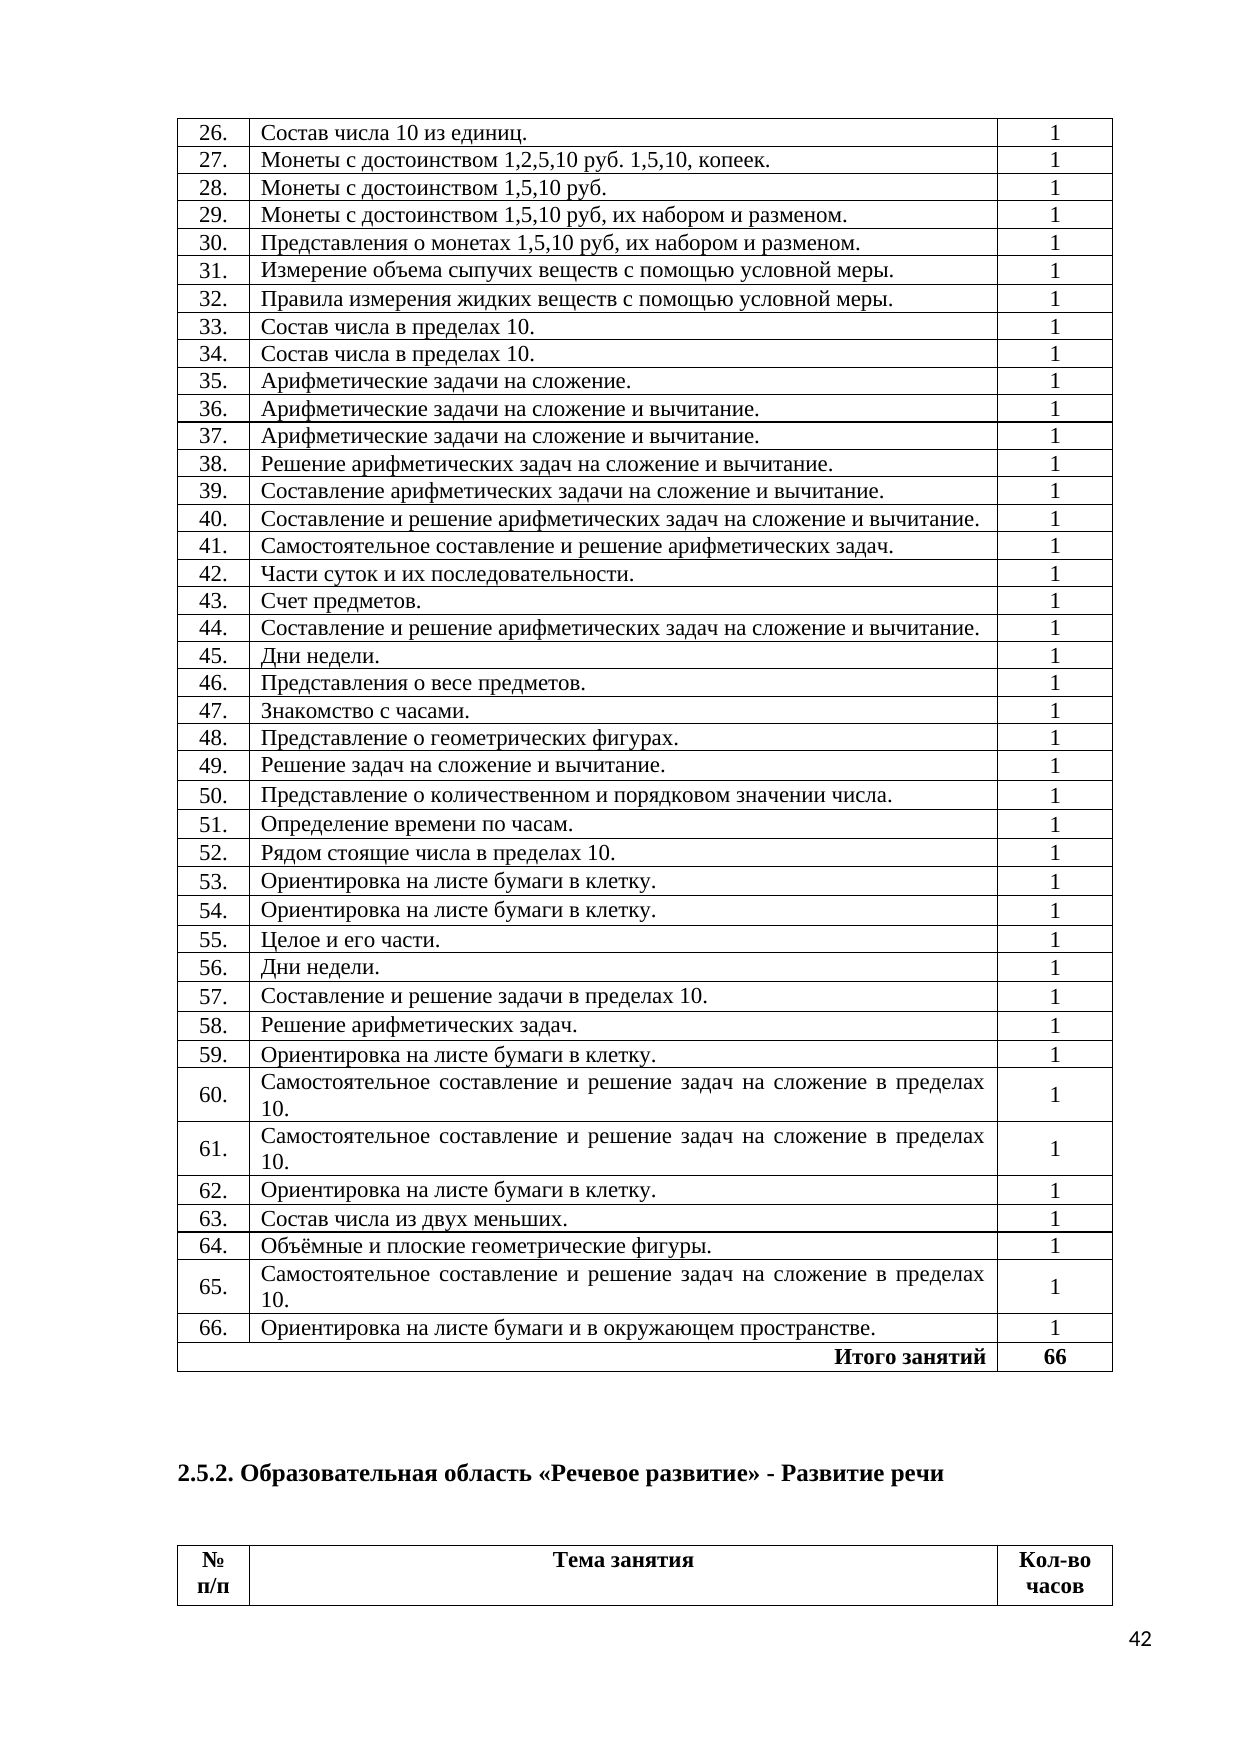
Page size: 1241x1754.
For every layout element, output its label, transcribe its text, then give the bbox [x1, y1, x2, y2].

table_cell 1 [998, 697, 1112, 723]
table_cell 31. [178, 256, 249, 284]
table_cell 1 [998, 982, 1112, 1011]
table_cell 53. [178, 867, 249, 895]
table_cell 30. [178, 229, 249, 255]
table_cell 1 [998, 395, 1112, 421]
table_cell 1 [998, 1176, 1112, 1204]
table_cell Ориентировка на листе бумаги и в окружающем пространстве. [250, 1314, 997, 1342]
table_cell 51. [178, 810, 249, 838]
table_cell 1 [998, 1068, 1112, 1121]
table_cell 66 [998, 1343, 1112, 1371]
table_cell Объёмные и плоские геометрические фигуры. [250, 1233, 997, 1259]
table_cell 55. [178, 926, 249, 952]
table_cell 33. [178, 313, 249, 339]
table_cell Счет предметов. [250, 587, 997, 613]
table_cell 29. [178, 201, 249, 228]
table_cell 1 [998, 781, 1112, 809]
table_cell Монеты с достоинством 1,5,10 руб, их набором и разменом. [250, 201, 997, 228]
table_cell 45. [178, 642, 249, 668]
table_cell Определение времени по часам. [250, 810, 997, 838]
table_cell 1 [998, 560, 1112, 586]
table_cell Ориентировка на листе бумаги в клетку. [250, 1176, 997, 1204]
table_cell Решение арифметических задач на сложение и вычитание. [250, 450, 997, 476]
table_cell 1 [998, 201, 1112, 228]
table_cell Самостоятельное составление и решение арифметических задач. [250, 532, 997, 559]
table_cell 34. [178, 340, 249, 367]
table_cell Ориентировка на листе бумаги в клетку. [250, 1041, 997, 1067]
table_cell Составление и решение арифметических задач на сложение и вычитание. [250, 615, 997, 641]
table_cell 42. [178, 560, 249, 586]
table_cell Решение арифметических задач. [250, 1012, 997, 1040]
table_cell Целое и его части. [250, 926, 997, 952]
table_cell 1 [998, 1233, 1112, 1259]
table_cell 57. [178, 982, 249, 1011]
table_cell 1 [998, 229, 1112, 255]
table_cell 35. [178, 368, 249, 394]
table_cell Арифметические задачи на сложение и вычитание. [250, 395, 997, 421]
table_cell 56. [178, 953, 249, 981]
table_cell Измерение объема сыпучих веществ с помощью условной меры. [250, 256, 997, 284]
table_cell 1 [998, 505, 1112, 531]
table_cell 37. [178, 423, 249, 449]
table_cell 1 [998, 642, 1112, 668]
table_cell 50. [178, 781, 249, 809]
table_cell Составление и решение задачи в пределах 10. [250, 982, 997, 1011]
table_cell Правила измерения жидких веществ с помощью условной меры. [250, 285, 997, 312]
table_cell Дни недели. [250, 642, 997, 668]
table_cell 1 [998, 810, 1112, 838]
table_cell Рядом стоящие числа в пределах 10. [250, 839, 997, 866]
table_cell Части суток и их последовательности. [250, 560, 997, 586]
table_cell 1 [998, 174, 1112, 200]
table_cell 1 [998, 450, 1112, 476]
table_cell 38. [178, 450, 249, 476]
table_cell Арифметические задачи на сложение. [250, 368, 997, 394]
table_cell 1 [998, 256, 1112, 284]
table_cell 1 [998, 926, 1112, 952]
table_cell Состав числа 10 из единиц. [250, 119, 997, 146]
table_cell 62. [178, 1176, 249, 1204]
table_cell 1 [998, 1041, 1112, 1067]
table_cell Состав числа в пределах 10. [250, 340, 997, 367]
table_cell 1 [998, 896, 1112, 924]
table_cell 44. [178, 615, 249, 641]
table_cell Знакомство с часами. [250, 697, 997, 723]
table_cell 48. [178, 724, 249, 750]
table_cell 1 [998, 477, 1112, 504]
table_header № п/п [178, 1546, 249, 1605]
table_cell 32. [178, 285, 249, 312]
table_cell 1 [998, 285, 1112, 312]
table_cell 1 [998, 587, 1112, 613]
table_cell Представления о весе предметов. [250, 669, 997, 696]
table_cell 36. [178, 395, 249, 421]
table_cell 43. [178, 587, 249, 613]
table_cell 1 [998, 867, 1112, 895]
table_cell 1 [998, 1260, 1112, 1312]
table_cell Представление о геометрических фигурах. [250, 724, 997, 750]
table_cell 1 [998, 1205, 1112, 1231]
table_cell 1 [998, 1314, 1112, 1342]
table_cell 60. [178, 1068, 249, 1121]
table_cell Состав числа из двух меньших. [250, 1205, 997, 1231]
table_cell 52. [178, 839, 249, 866]
table_cell 1 [998, 368, 1112, 394]
table_cell 58. [178, 1012, 249, 1040]
table_cell 1 [998, 532, 1112, 559]
table_cell 1 [998, 669, 1112, 696]
table_cell 39. [178, 477, 249, 504]
table_cell Состав числа в пределах 10. [250, 313, 997, 339]
table_cell Представление о количественном и порядковом значении числа. [250, 781, 997, 809]
table_cell 63. [178, 1205, 249, 1231]
table_cell 1 [998, 313, 1112, 339]
table_cell 40. [178, 505, 249, 531]
table_cell 47. [178, 697, 249, 723]
table_cell Составление и решение арифметических задач на сложение и вычитание. [250, 505, 997, 531]
table_cell Итого занятий [178, 1343, 997, 1371]
table_cell Составление арифметических задачи на сложение и вычитание. [250, 477, 997, 504]
table_cell 1 [998, 147, 1112, 173]
table_cell 64. [178, 1233, 249, 1259]
table_cell 1 [998, 724, 1112, 750]
table_cell Самостоятельное составление и решение задач на сложение в пределах 10. [250, 1068, 997, 1121]
table_cell 1 [998, 119, 1112, 146]
table_header Тема занятия [250, 1546, 997, 1605]
table_cell Самостоятельное составление и решение задач на сложение в пределах 10. [250, 1260, 997, 1312]
table_cell 66. [178, 1314, 249, 1342]
table_cell 1 [998, 340, 1112, 367]
table_cell 1 [998, 953, 1112, 981]
table_cell 59. [178, 1041, 249, 1067]
table_cell Ориентировка на листе бумаги в клетку. [250, 867, 997, 895]
table_cell 1 [998, 1012, 1112, 1040]
table_header Кол-во часов [998, 1546, 1112, 1605]
table_cell 1 [998, 615, 1112, 641]
table_cell Самостоятельное составление и решение задач на сложение в пределах 10. [250, 1122, 997, 1175]
table_cell 1 [998, 1122, 1112, 1175]
table_cell 26. [178, 119, 249, 146]
table_cell Решение задач на сложение и вычитание. [250, 751, 997, 780]
table_cell 46. [178, 669, 249, 696]
table_cell Ориентировка на листе бумаги в клетку. [250, 896, 997, 924]
table_cell 27. [178, 147, 249, 173]
table_cell 61. [178, 1122, 249, 1175]
table_cell Монеты с достоинством 1,5,10 руб. [250, 174, 997, 200]
table_cell Монеты с достоинством 1,2,5,10 руб. 1,5,10, копеек. [250, 147, 997, 173]
table_cell Арифметические задачи на сложение и вычитание. [250, 423, 997, 449]
table_cell 54. [178, 896, 249, 924]
table_cell Представления о монетах 1,5,10 руб, их набором и разменом. [250, 229, 997, 255]
table_cell 1 [998, 423, 1112, 449]
text 2.5.2. Образовательная область «Речевое развитие» - Развитие речи [177, 1458, 1152, 1487]
table_cell 41. [178, 532, 249, 559]
table_cell Дни недели. [250, 953, 997, 981]
table_cell 49. [178, 751, 249, 780]
table_cell 65. [178, 1260, 249, 1312]
table_cell 1 [998, 839, 1112, 866]
table_cell 28. [178, 174, 249, 200]
table_cell 1 [998, 751, 1112, 780]
